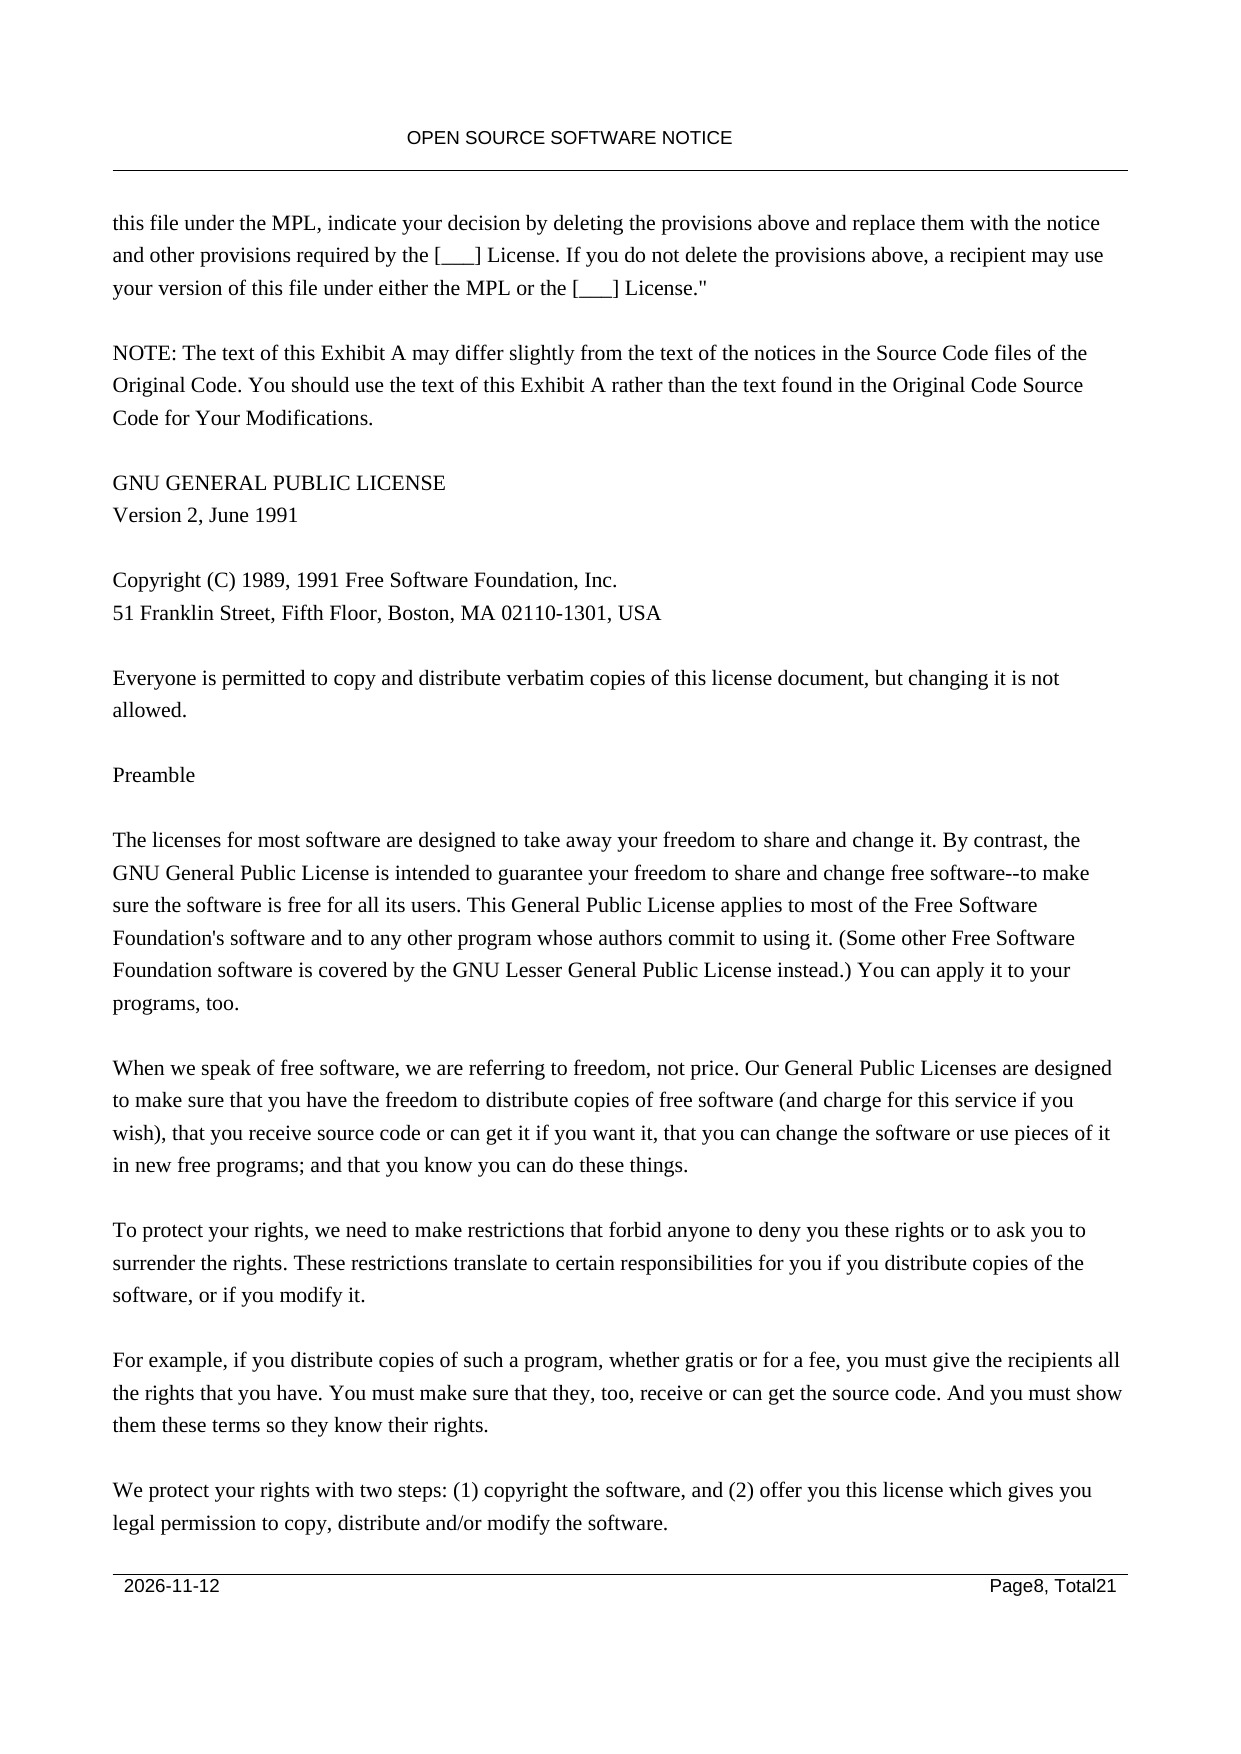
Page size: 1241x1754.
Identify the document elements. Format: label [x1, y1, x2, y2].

text [112, 206, 1128, 1539]
